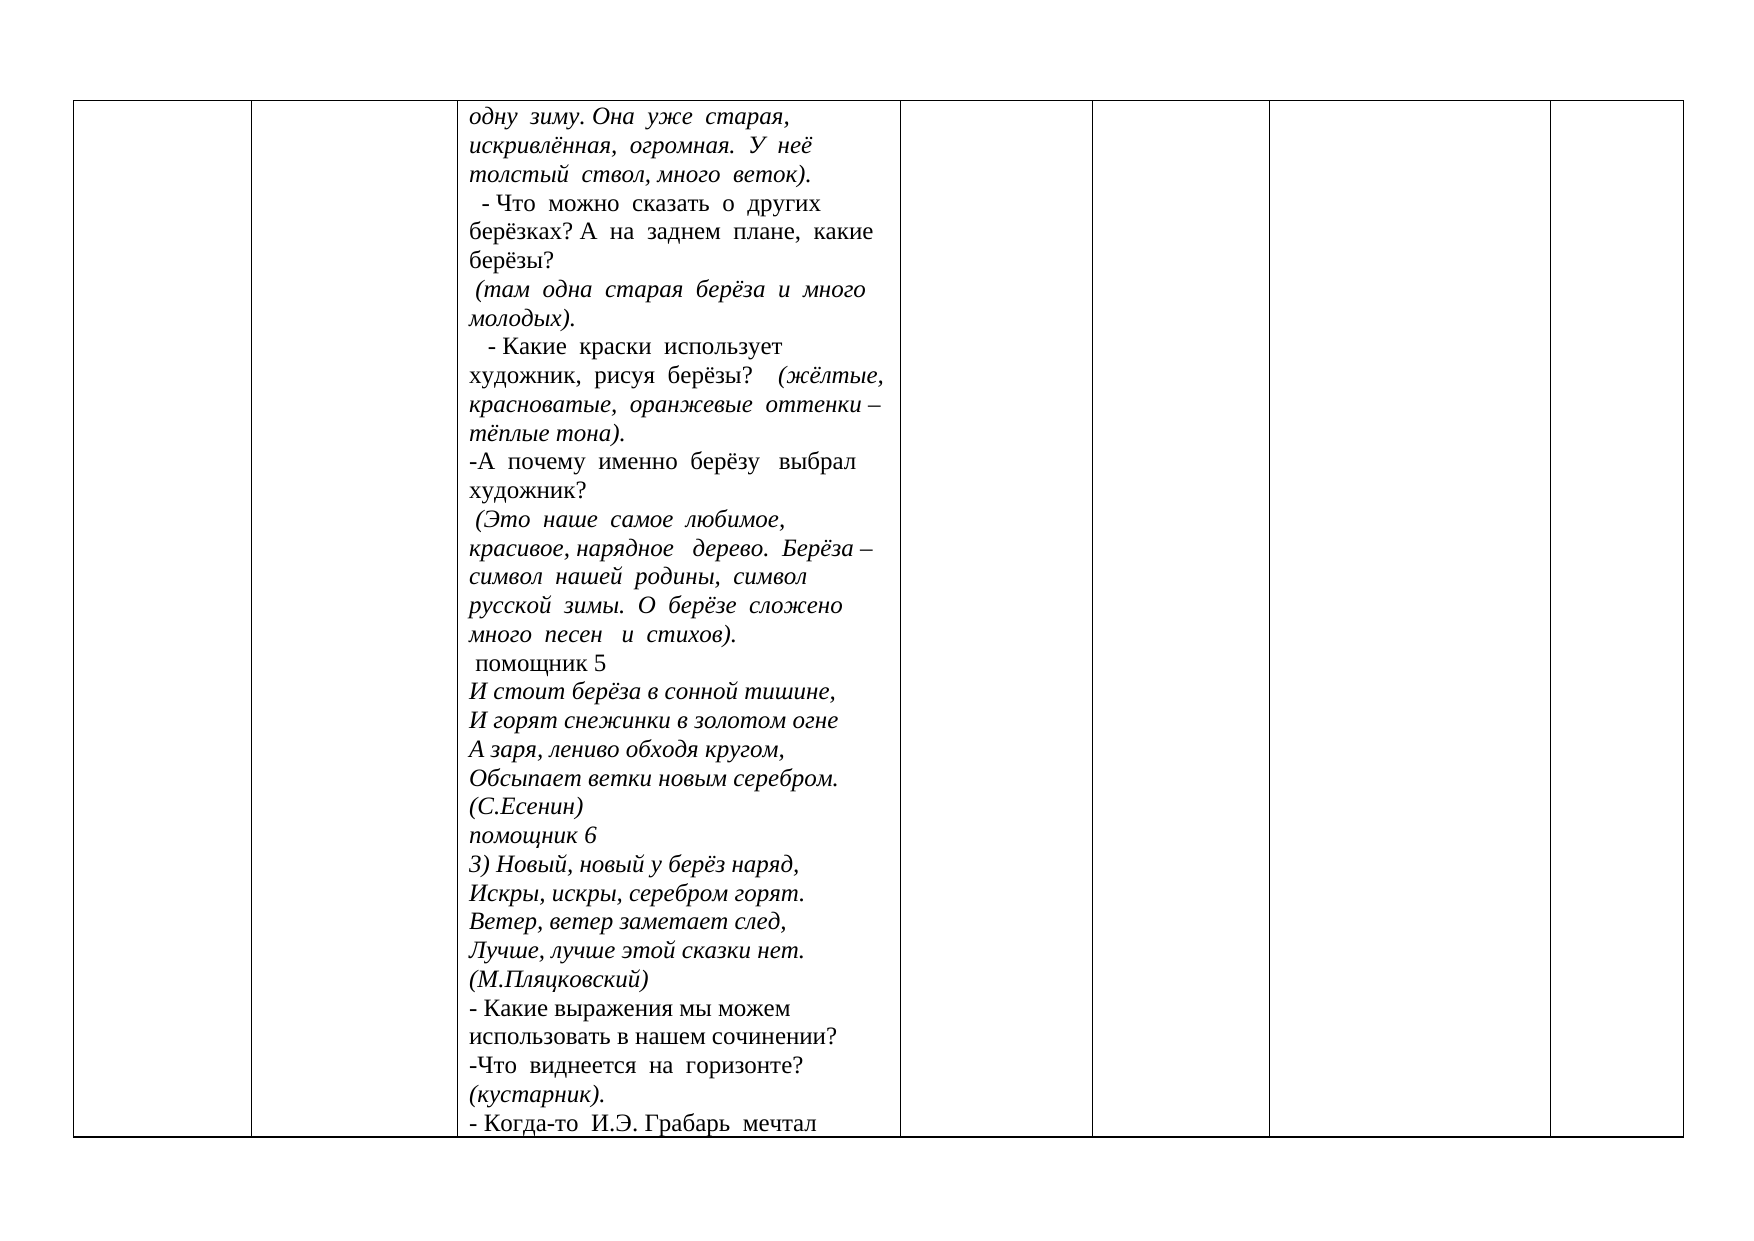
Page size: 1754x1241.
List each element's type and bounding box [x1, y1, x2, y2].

table_cell [1551, 101, 1683, 1136]
table_cell [252, 101, 457, 1136]
table_cell [1270, 101, 1550, 1136]
table_cell [1093, 101, 1269, 1136]
table_cell [74, 101, 251, 1136]
table_cell [458, 101, 900, 1136]
table_cell [901, 101, 1092, 1136]
